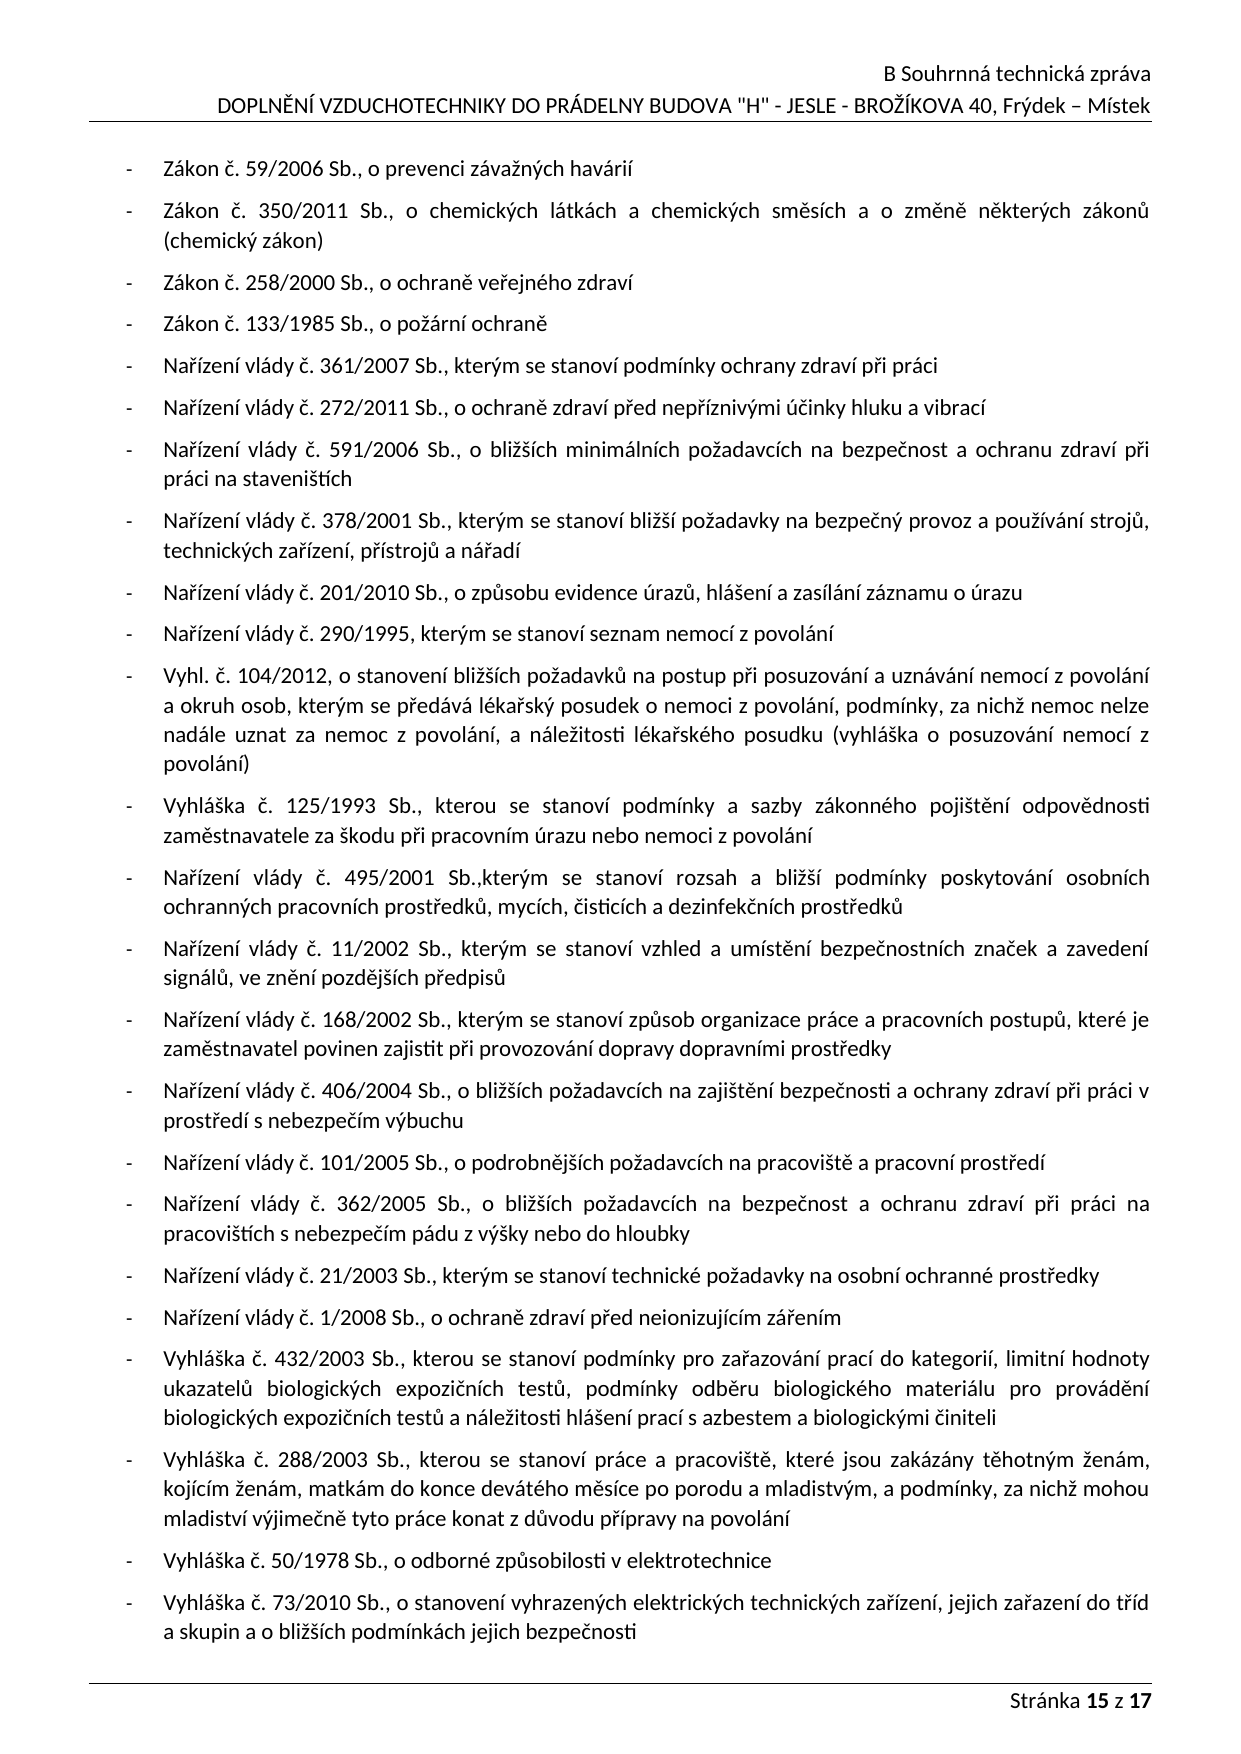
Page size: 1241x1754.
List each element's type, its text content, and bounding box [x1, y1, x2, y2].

list Nařízení vlády č. 290/1995, kterým se stanoví seznam nemocí z povolání [126, 619, 1152, 648]
list Nařízení vlády č. 378/2001 Sb., kterým se stanoví bližší požadavky na bezpečný provoz a používání strojů, technických zařízení, přístrojů a nářadí [126, 506, 1152, 564]
list Vyhláška č. 125/1993 Sb., kterou se stanoví podmínky a sazby zákonného pojištění odpovědnosti zaměstnavatele za škodu při pracovním úrazu nebo nemoci z povolání [126, 791, 1152, 849]
list Nařízení vlády č. 201/2010 Sb., o způsobu evidence úrazů, hlášení a zasílání záznamu o úrazu [126, 578, 1152, 606]
list Nařízení vlády č. 1/2008 Sb., o ochraně zdraví před neionizujícím zářením [126, 1303, 1152, 1331]
list Vyhláška č. 432/2003 Sb., kterou se stanoví podmínky pro zařazování prací do kategorií, limitní hodnoty ukazatelů biologických expozičních testů, podmínky odběru biologického materiálu pro provádění biologických expozičních testů a náležitosti hlášení prací s azbestem a biologickými činiteli [126, 1344, 1152, 1431]
list Vyhláška č. 73/2010 Sb., o stanovení vyhrazených elektrických technických zařízení, jejich zařazení do tříd a skupin a o bližších podmínkách jejich bezpečnosti [126, 1588, 1152, 1645]
list Zákon č. 350/2011 Sb., o chemických látkách a chemických směsích a o změně některých zákonů (chemický zákon) [126, 196, 1152, 254]
list Zákon č. 258/2000 Sb., o ochraně veřejného zdraví [126, 268, 1152, 296]
list Nařízení vlády č. 272/2011 Sb., o ochraně zdraví před nepříznivými účinky hluku a vibrací [126, 393, 1152, 421]
list Nařízení vlády č. 362/2005 Sb., o bližších požadavcích na bezpečnost a ochranu zdraví při práci na pracovištích s nebezpečím pádu z výšky nebo do hloubky [126, 1189, 1152, 1247]
list Nařízení vlády č. 406/2004 Sb., o bližších požadavcích na zajištění bezpečnosti a ochrany zdraví při práci v prostředí s nebezpečím výbuchu [126, 1076, 1152, 1134]
list Nařízení vlády č. 11/2002 Sb., kterým se stanoví vzhled a umístění bezpečnostních značek a zavedení signálů, ve znění pozdějších předpisů [126, 934, 1152, 991]
list Nařízení vlády č. 101/2005 Sb., o podrobnějších požadavcích na pracoviště a pracovní prostředí [126, 1148, 1152, 1176]
list Nařízení vlády č. 361/2007 Sb., kterým se stanoví podmínky ochrany zdraví při práci [126, 351, 1152, 379]
list Zákon č. 133/1985 Sb., o požární ochraně [126, 309, 1152, 338]
list Nařízení vlády č. 21/2003 Sb., kterým se stanoví technické požadavky na osobní ochranné prostředky [126, 1261, 1152, 1289]
list Nařízení vlády č. 495/2001 Sb.,kterým se stanoví rozsah a bližší podmínky poskytování osobních ochranných pracovních prostředků, mycích, čisticích a dezinfekčních prostředků [126, 863, 1152, 920]
list Nařízení vlády č. 591/2006 Sb., o bližších minimálních požadavcích na bezpečnost a ochranu zdraví při práci na staveništích [126, 435, 1152, 493]
list Vyhláška č. 288/2003 Sb., kterou se stanoví práce a pracoviště, které jsou zakázány těhotným ženám, kojícím ženám, matkám do konce devátého měsíce po porodu a mladistvým, a podmínky, za nichž mohou mladiství výjimečně tyto práce konat z důvodu přípravy na povolání [126, 1445, 1152, 1532]
list Vyhl. č. 104/2012, o stanovení bližších požadavků na postup při posuzování a uznávání nemocí z povolání a okruh osob, kterým se předává lékařský posudek o nemoci z povolání, podmínky, za nichž nemoc nelze nadále uznat za nemoc z povolání, a náležitosti lékařského posudku (vyhláška o posuzování nemocí z povolání) [126, 661, 1152, 778]
list Vyhláška č. 50/1978 Sb., o odborné způsobilosti v elektrotechnice [126, 1546, 1152, 1574]
list Nařízení vlády č. 168/2002 Sb., kterým se stanoví způsob organizace práce a pracovních postupů, které je zaměstnavatel povinen zajistit při provozování dopravy dopravními prostředky [126, 1005, 1152, 1063]
list Zákon č. 59/2006 Sb., o prevenci závažných havárií [126, 154, 1152, 183]
